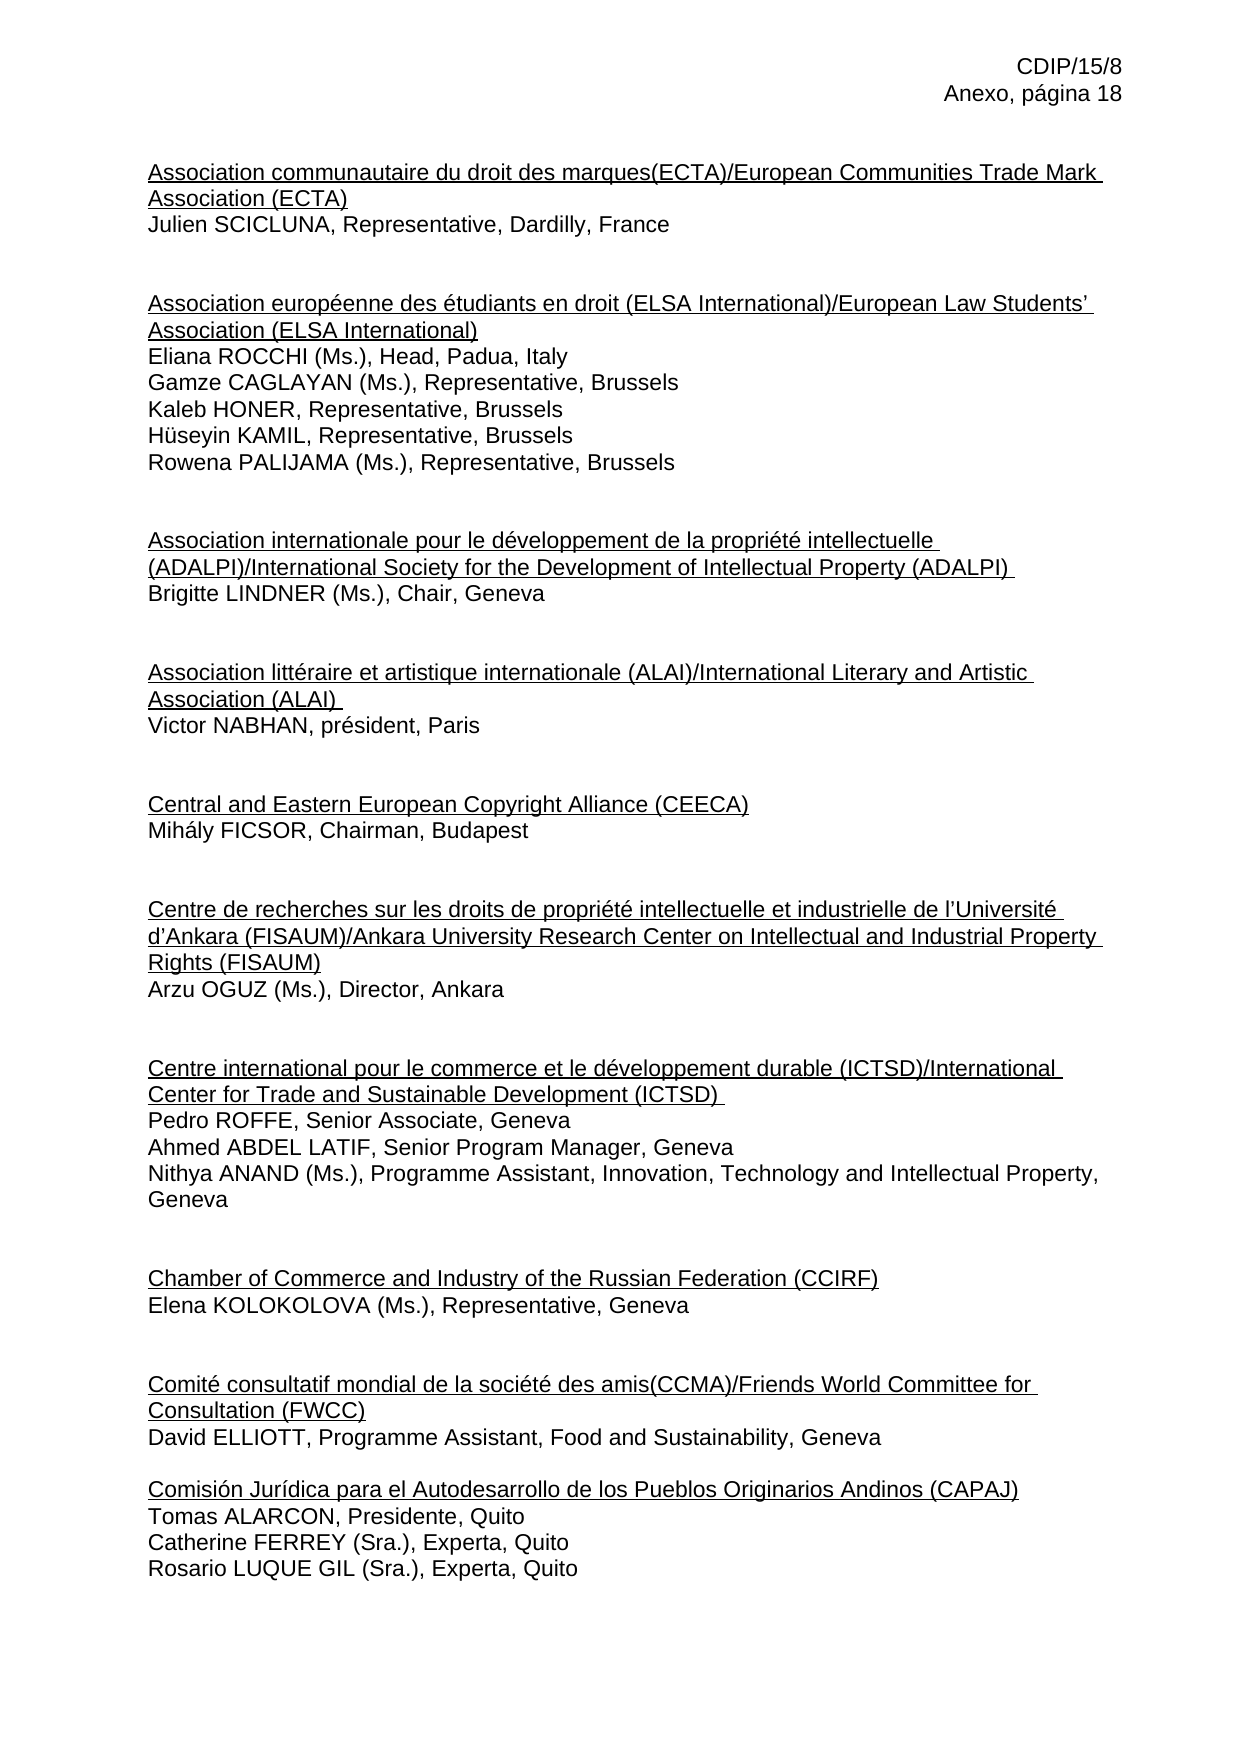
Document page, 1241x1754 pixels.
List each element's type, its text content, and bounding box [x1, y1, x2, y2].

text Eliana ROCCHI (Ms.), Head, Padua, Italy [148, 343, 1122, 369]
text Ahmed ABDEL LATIF, Senior Program Manager, Geneva [148, 1134, 1122, 1160]
text Comisión Jurídica para el Autodesarrollo de los Pueblos Originarios Andinos (CAPAJ) Tomas ALARCON, Presidente, Quito [148, 1476, 1122, 1529]
text Hüseyin KAMIL, Representative, Brussels [148, 422, 1122, 448]
text Nithya ANAND (Ms.), Programme Assistant, Innovation, Technology and Intellectual Property, Geneva [148, 1160, 1122, 1213]
text David ELLIOTT, Programme Assistant, Food and Sustainability, Geneva [148, 1423, 1122, 1450]
text Association internationale pour le développement de la propriété intellectuelle (ADALPI)/International Society for the Development of Intellectual Property (ADALPI) [148, 527, 1122, 580]
text Centre de recherches sur les droits de propriété intellectuelle et industrielle de l’Université d’Ankara (FISAUM)/Ankara University Research Center on Intellectual and Industrial Property Rights (FISAUM) [148, 896, 1122, 976]
text Catherine FERREY (Sra.), Experta, Quito [148, 1529, 1122, 1555]
text Mihály FICSOR, Chairman, Budapest [148, 817, 1122, 844]
text Kaleb HONER, Representative, Brussels [148, 396, 1122, 422]
text Elena KOLOKOLOVA (Ms.), Representative, Geneva [148, 1292, 1122, 1318]
text Association européenne des étudiants en droit (ELSA International)/European Law Students’ Association (ELSA International) [148, 290, 1122, 343]
text Victor NABHAN, président, Paris [148, 712, 1122, 738]
text Chamber of Commerce and Industry of the Russian Federation (CCIRF) [148, 1265, 1122, 1292]
text Rowena PALIJAMA (Ms.), Representative, Brussels [148, 448, 1122, 475]
text Centre international pour le commerce et le développement durable (ICTSD)/International Center for Trade and Sustainable Development (ICTSD) [148, 1054, 1122, 1107]
text Gamze CAGLAYAN (Ms.), Representative, Brussels [148, 369, 1122, 396]
text Central and Eastern European Copyright Alliance (CEECA) [148, 791, 1122, 817]
text Julien SCICLUNA, Representative, Dardilly, France [148, 211, 1122, 238]
text Comité consultatif mondial de la société des amis(CCMA)/Friends World Committee for Consultation (FWCC) [148, 1371, 1122, 1423]
text Association communautaire du droit des marques(ECTA)/European Communities Trade Mark Association (ECTA) [148, 158, 1122, 211]
text Arzu OGUZ (Ms.), Director, Ankara [148, 976, 1122, 1002]
text Pedro ROFFE, Senior Associate, Geneva [148, 1107, 1122, 1134]
text Brigitte LINDNER (Ms.), Chair, Geneva [148, 580, 1122, 607]
text Rosario LUQUE GIL (Sra.), Experta, Quito [148, 1555, 1122, 1582]
text Association littéraire et artistique internationale (ALAI)/International Literary and Artistic Association (ALAI) [148, 659, 1122, 712]
